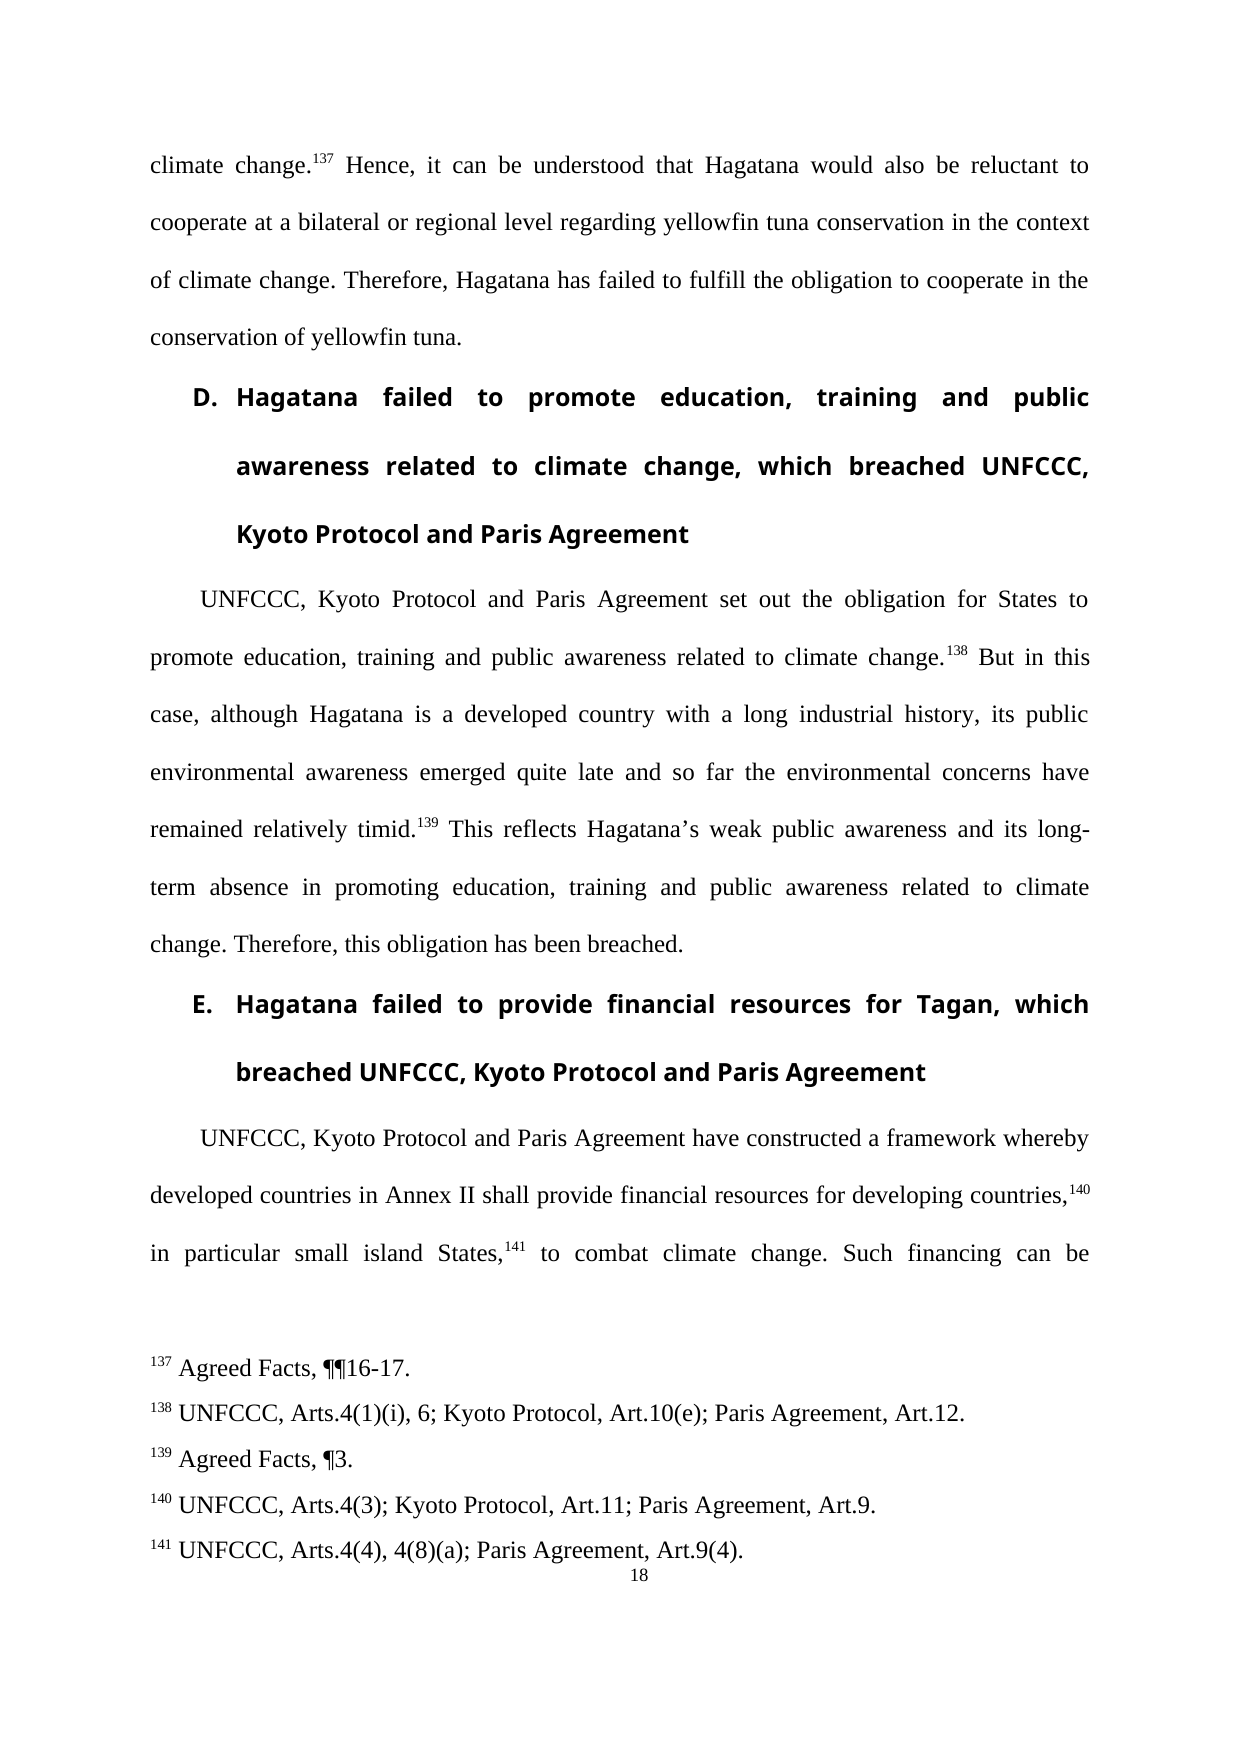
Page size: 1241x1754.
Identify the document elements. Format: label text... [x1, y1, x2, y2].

text Pursuant to Article 64(1) of UNCLOS and UNFSA, States are obliged to cooperate in the conservation of highly migratory species, which includes yellowfin tuna. In this case, Hagatana has declined all invitations from Tagan for bilateral and regional dialogues on climate change. Hence, it can be understood that Hagatana would also be reluctant to cooperate at a bilateral or regional level regarding yellowfin tuna conservation in the context of climate change. Therefore, Hagatana has failed to fulfill the obligation to cooperate in the conservation of yellowfin tuna. [150, 150, 1090, 351]
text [150, 1123, 1090, 1267]
text UNFCCC, Kyoto Protocol and Paris Agreement set out the obligation for States to promote education, training and public awareness related to climate change. But in this case, although Hagatana is a developed country with a long industrial history, its public environmental awareness emerged quite late and so far the environmental concerns have remained relatively timid. This reflects Hagatana’s weak public awareness and its long-term absence in promoting education, training and public awareness related to climate change. Therefore, this obligation has been breached. [150, 584, 1090, 958]
subtitle Hagatana failed to provide financial resources for Tagan, which breached UNFCCC, Kyoto Protocol and Paris Agreement [192, 987, 1090, 1089]
subtitle Hagatana failed to promote education, training and public awareness related to climate change, which breached UNFCCC, Kyoto Protocol and Paris Agreement [192, 380, 1090, 550]
